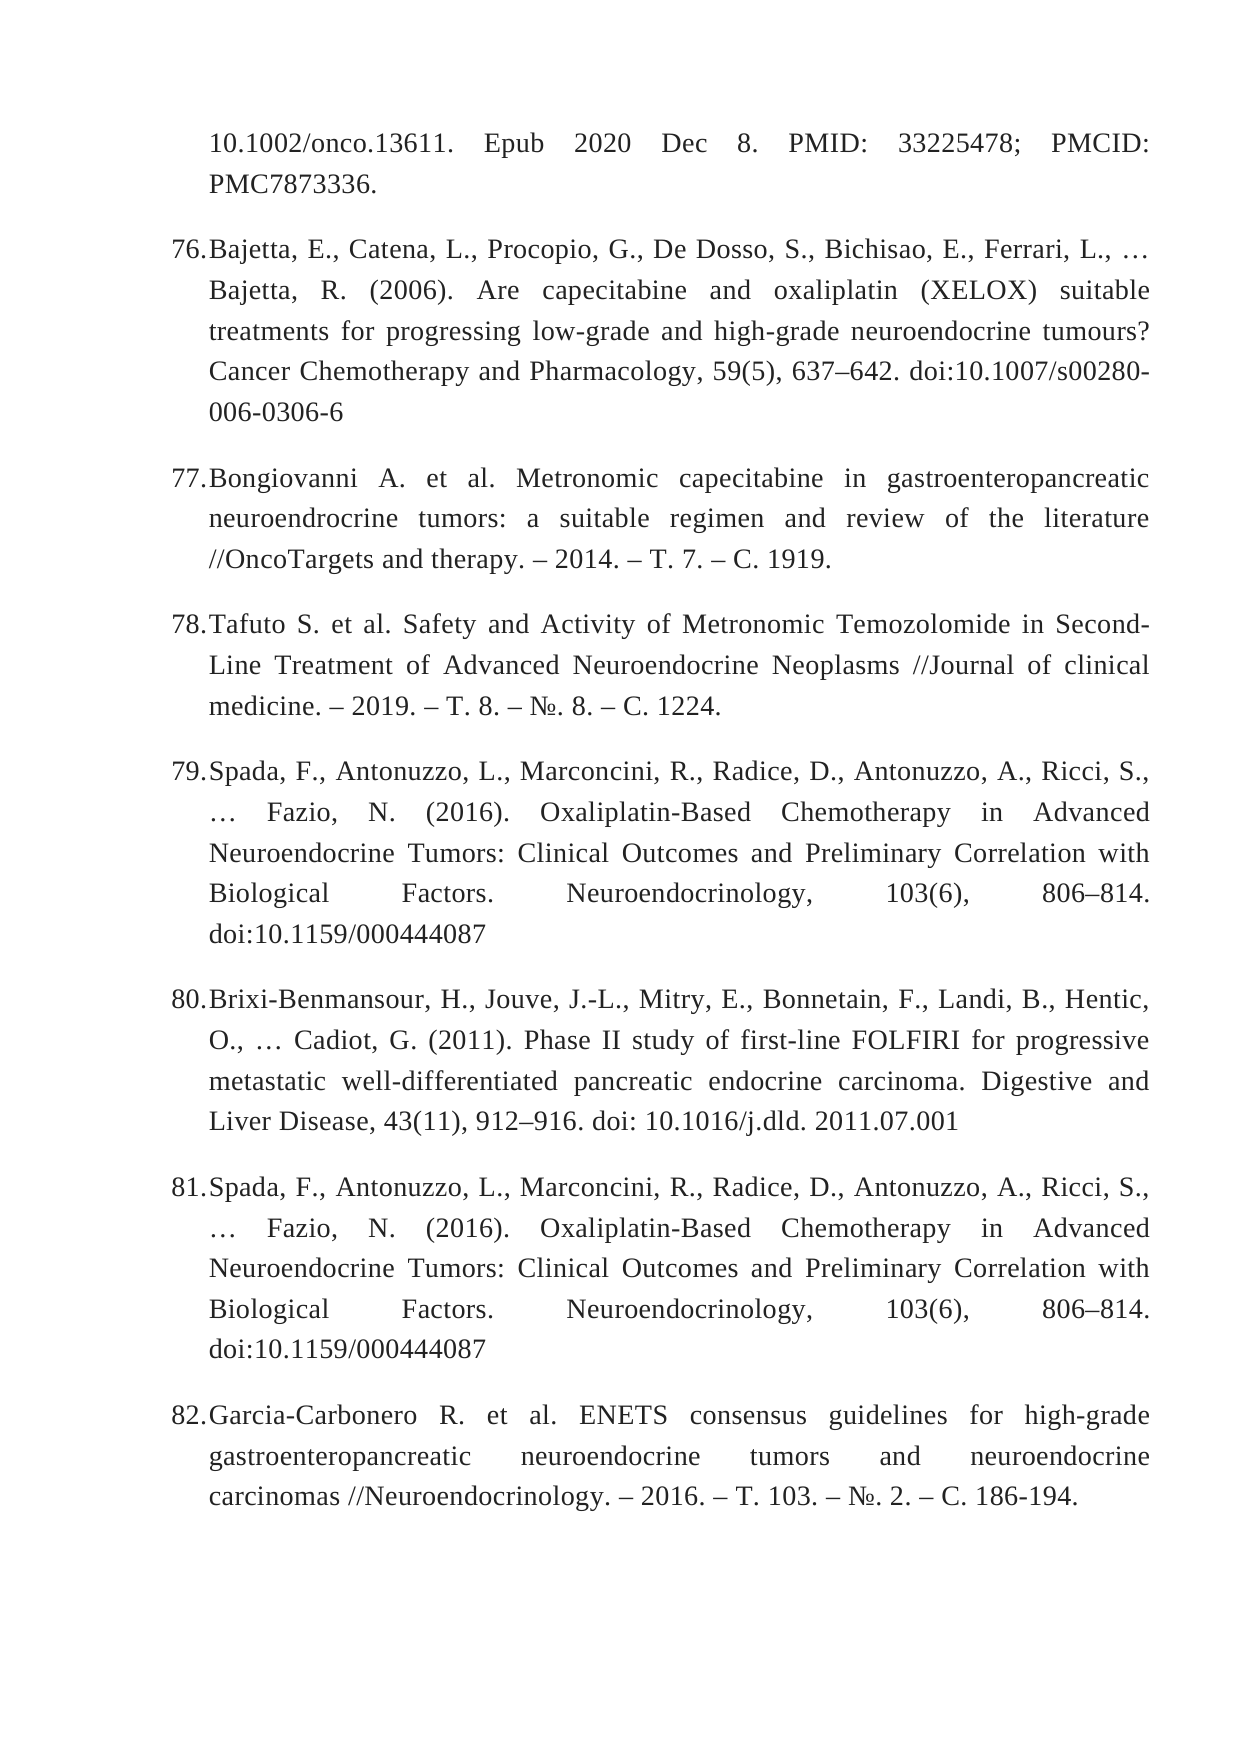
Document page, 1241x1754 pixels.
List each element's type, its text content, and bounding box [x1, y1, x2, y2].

list Brixi-Benmansour, H., Jouve, J.-L., Mitry, E., Bonnetain, F., Landi, B., Hentic, O., … Cadiot, G. (2011). Phase II study of first-line FOLFIRI for progressive metastatic well-differentiated pancreatic endocrine carcinoma. Digestive and Liver Disease, 43(11), 912–916. doi: 10.1016/j.dld. 2011.07.001 [171, 974, 1152, 1137]
list Spada, F., Antonuzzo, L., Marconcini, R., Radice, D., Antonuzzo, A., Ricci, S., … Fazio, N. (2016). Oxaliplatin-Based Chemotherapy in Advanced Neuroendocrine Tumors: Clinical Outcomes and Preliminary Correlation with Biological Factors. Neuroendocrinology, 103(6), 806–814. doi:10.1159/000444087 [171, 1162, 1152, 1365]
list Bongiovanni A. et al. Metronomic capecitabine in gastroenteropancreatic neuroendrocrine tumors: a suitable regimen and review of the literature //OncoTargets and therapy. – 2014. – Т. 7. – С. 1919. [171, 452, 1152, 574]
list Garcia-Carbonero R. et al. ENETS consensus guidelines for high-grade gastroenteropancreatic neuroendocrine tumors and neuroendocrine carcinomas //Neuroendocrinology. – 2016. – Т. 103. – №. 2. – С. 186-194. [171, 1390, 1152, 1512]
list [171, 118, 1152, 199]
list Tafuto S. et al. Safety and Activity of Metronomic Temozolomide in Second-Line Treatment of Advanced Neuroendocrine Neoplasms //Journal of clinical medicine. – 2019. – Т. 8. – №. 8. – С. 1224. [171, 599, 1152, 721]
list Bajetta, E., Catena, L., Procopio, G., De Dosso, S., Bichisao, E., Ferrari, L., … Bajetta, R. (2006). Are capecitabine and oxaliplatin (XELOX) suitable treatments for progressing low-grade and high-grade neuroendocrine tumours? Cancer Chemotherapy and Pharmacology, 59(5), 637–642. doi:10.1007/s00280-006-0306-6 [171, 224, 1152, 427]
list Spada, F., Antonuzzo, L., Marconcini, R., Radice, D., Antonuzzo, A., Ricci, S., … Fazio, N. (2016). Oxaliplatin-Based Chemotherapy in Advanced Neuroendocrine Tumors: Clinical Outcomes and Preliminary Correlation with Biological Factors. Neuroendocrinology, 103(6), 806–814. doi:10.1159/000444087 [171, 746, 1152, 949]
